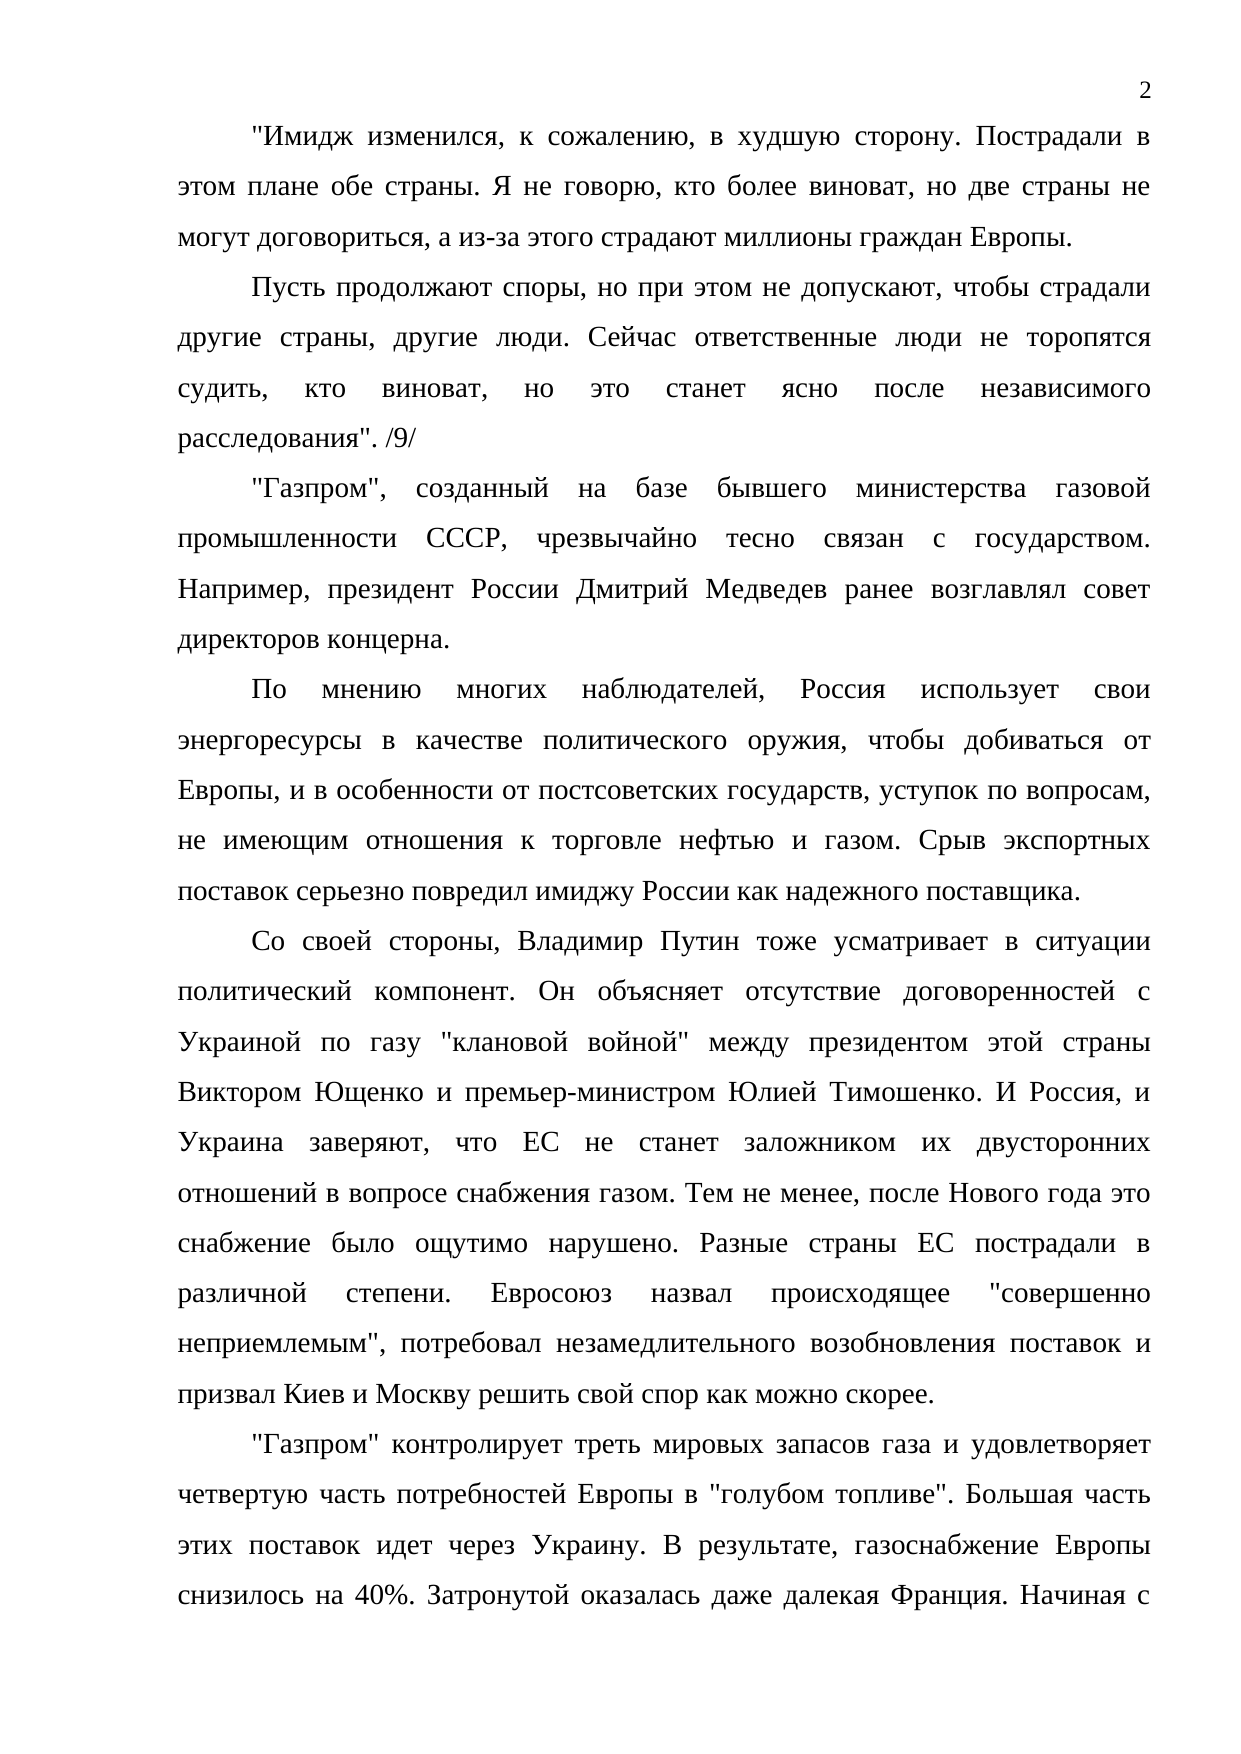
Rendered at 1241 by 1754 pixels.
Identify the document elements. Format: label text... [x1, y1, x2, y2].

text По мнению многих наблюдателей, Россия использует свои энергоресурсы в качестве политического оружия, чтобы добиваться от Европы, и в особенности от постсоветских государств, уступок по вопросам, не имеющим отношения к торговле нефтью и газом. Срыв экспортных поставок серьезно повредил имиджу России как надежного поставщика. [177, 672, 1152, 906]
text Пусть продолжают споры, но при этом не допускают, чтобы страдали другие страны, другие люди. Сейчас ответственные люди не торопятся судить, кто виноват, но это станет ясно после независимого расследования". /9/ [177, 269, 1152, 453]
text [177, 1426, 1152, 1611]
text "Имидж изменился, к сожалению, в худшую сторону. Пострадали в этом плане обе страны. Я не говорю, кто более виноват, но две страны не могут договориться, а из-за этого страдают миллионы граждан Европы. [177, 118, 1152, 252]
text "Газпром", созданный на базе бывшего министерства газовой промышленности СССР, чрезвычайно тесно связан с государством. Например, президент России Дмитрий Медведев ранее возглавлял совет директоров концерна. [177, 470, 1152, 655]
text Со своей стороны, Владимир Путин тоже усматривает в ситуации политический компонент. Он объясняет отсутствие договоренностей с Украиной по газу "клановой войной" между президентом этой страны Виктором Ющенко и премьер-министром Юлией Тимошенко. И Россия, и Украина заверяют, что ЕС не станет заложником их двусторонних отношений в вопросе снабжения газом. Тем не менее, после Нового года это снабжение было ощутимо нарушено. Разные страны ЕС пострадали в различной степени. Евросоюз назвал происходящее "совершенно неприемлемым", потребовал незамедлительного возобновления поставок и призвал Киев и Москву решить свой спор как можно скорее. [177, 923, 1152, 1409]
